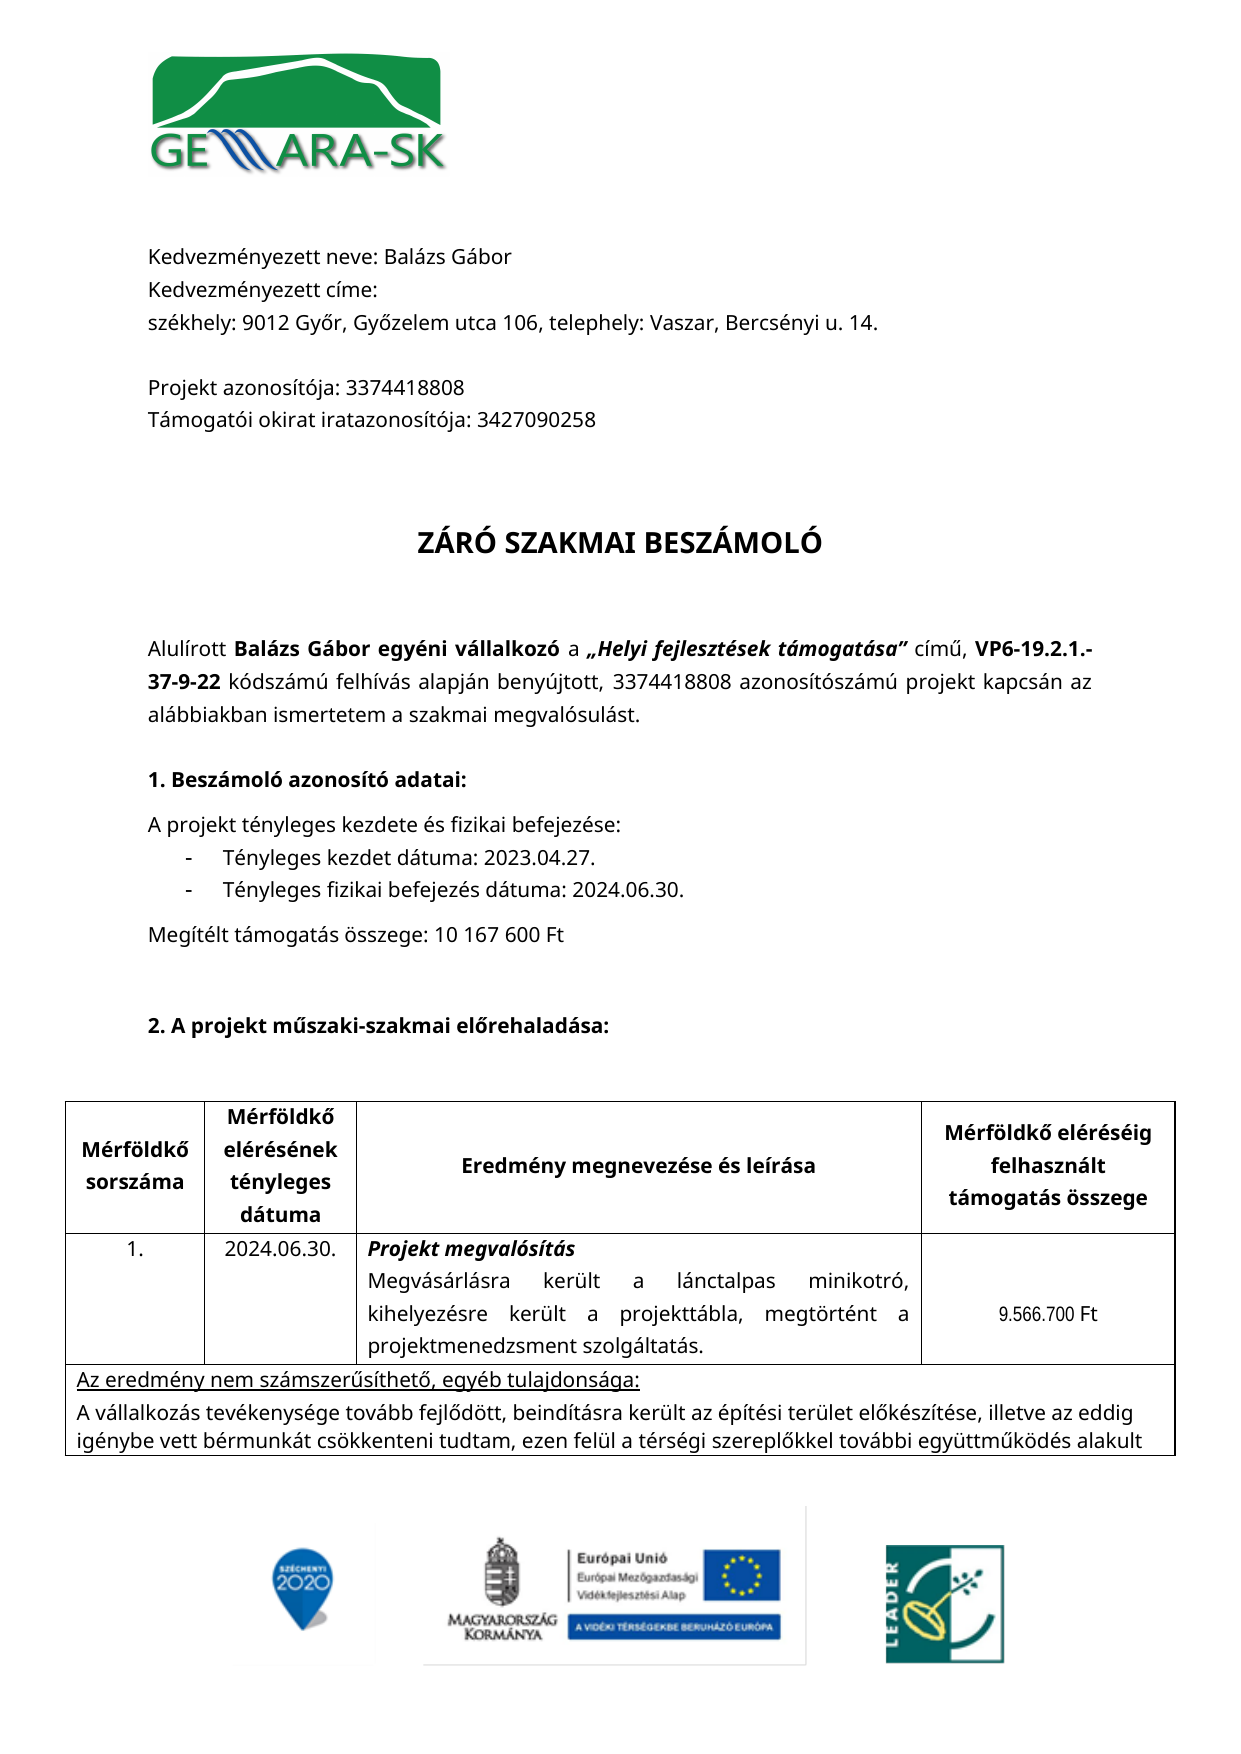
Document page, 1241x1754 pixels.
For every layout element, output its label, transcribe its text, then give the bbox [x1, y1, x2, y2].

picture [885, 1545, 1008, 1667]
table_header Eredmény megnevezése és leírása [357, 1102, 921, 1233]
table_header Mérföldkő eléréséig felhasznált támogatás összege [922, 1102, 1174, 1233]
text Projekt azonosítója: 3374418808 [148, 373, 1093, 401]
table_cell 1. [66, 1234, 204, 1364]
text Támogatói okirat iratazonosítója: 3427090258 [148, 405, 1093, 434]
table_header Mérföldkő sorszáma [66, 1102, 204, 1233]
text Alulírott Balázs Gábor egyéni vállalkozó a „Helyi fejlesztések támogatása” című, VP6-19.2.1.-37-9-22 kódszámú felhívás alapján benyújtott, 3374418808 azonosítószámú projekt kapcsán az alábbiakban ismertetem a szakmai megvalósulást. [148, 634, 1093, 728]
table_header Mérföldkő elérésének tényleges dátuma [205, 1102, 356, 1233]
text ZÁRÓ SZAKMAI BESZÁMOLÓ [148, 523, 1093, 562]
list Tényleges fizikai befejezés dátuma: 2024.06.30. [185, 876, 1093, 904]
text A projekt tényleges kezdete és fizikai befejezése: [148, 810, 1093, 839]
text Kedvezményezett címe: [148, 275, 1093, 303]
text 2. A projekt műszaki-szakmai előrehaladása: [148, 1011, 1093, 1039]
text székhely: 9012 Győr, Győzelem utca 106, telephely: Vaszar, Bercsényi u. 14. [148, 308, 1093, 336]
picture [423, 1506, 808, 1667]
picture [232, 1523, 377, 1667]
text Megítélt támogatás összege: 10 167 600 Ft [148, 921, 1093, 949]
table_cell 2024.06.30. [205, 1234, 356, 1364]
table_cell 9.566.700 Ft [922, 1234, 1174, 1364]
text 1. Beszámoló azonosító adatai: [148, 765, 1093, 794]
table_cell Projekt megvalósítás Megvásárlásra került a lánctalpas minikotró, kihelyezésre került a projekttábla, megtörtént a projektmenedzsment szolgáltatás. [357, 1234, 921, 1364]
text Kedvezményezett neve: Balázs Gábor [148, 242, 1093, 271]
picture [147, 52, 450, 177]
list Tényleges kezdet dátuma: 2023.04.27. [185, 843, 1093, 871]
